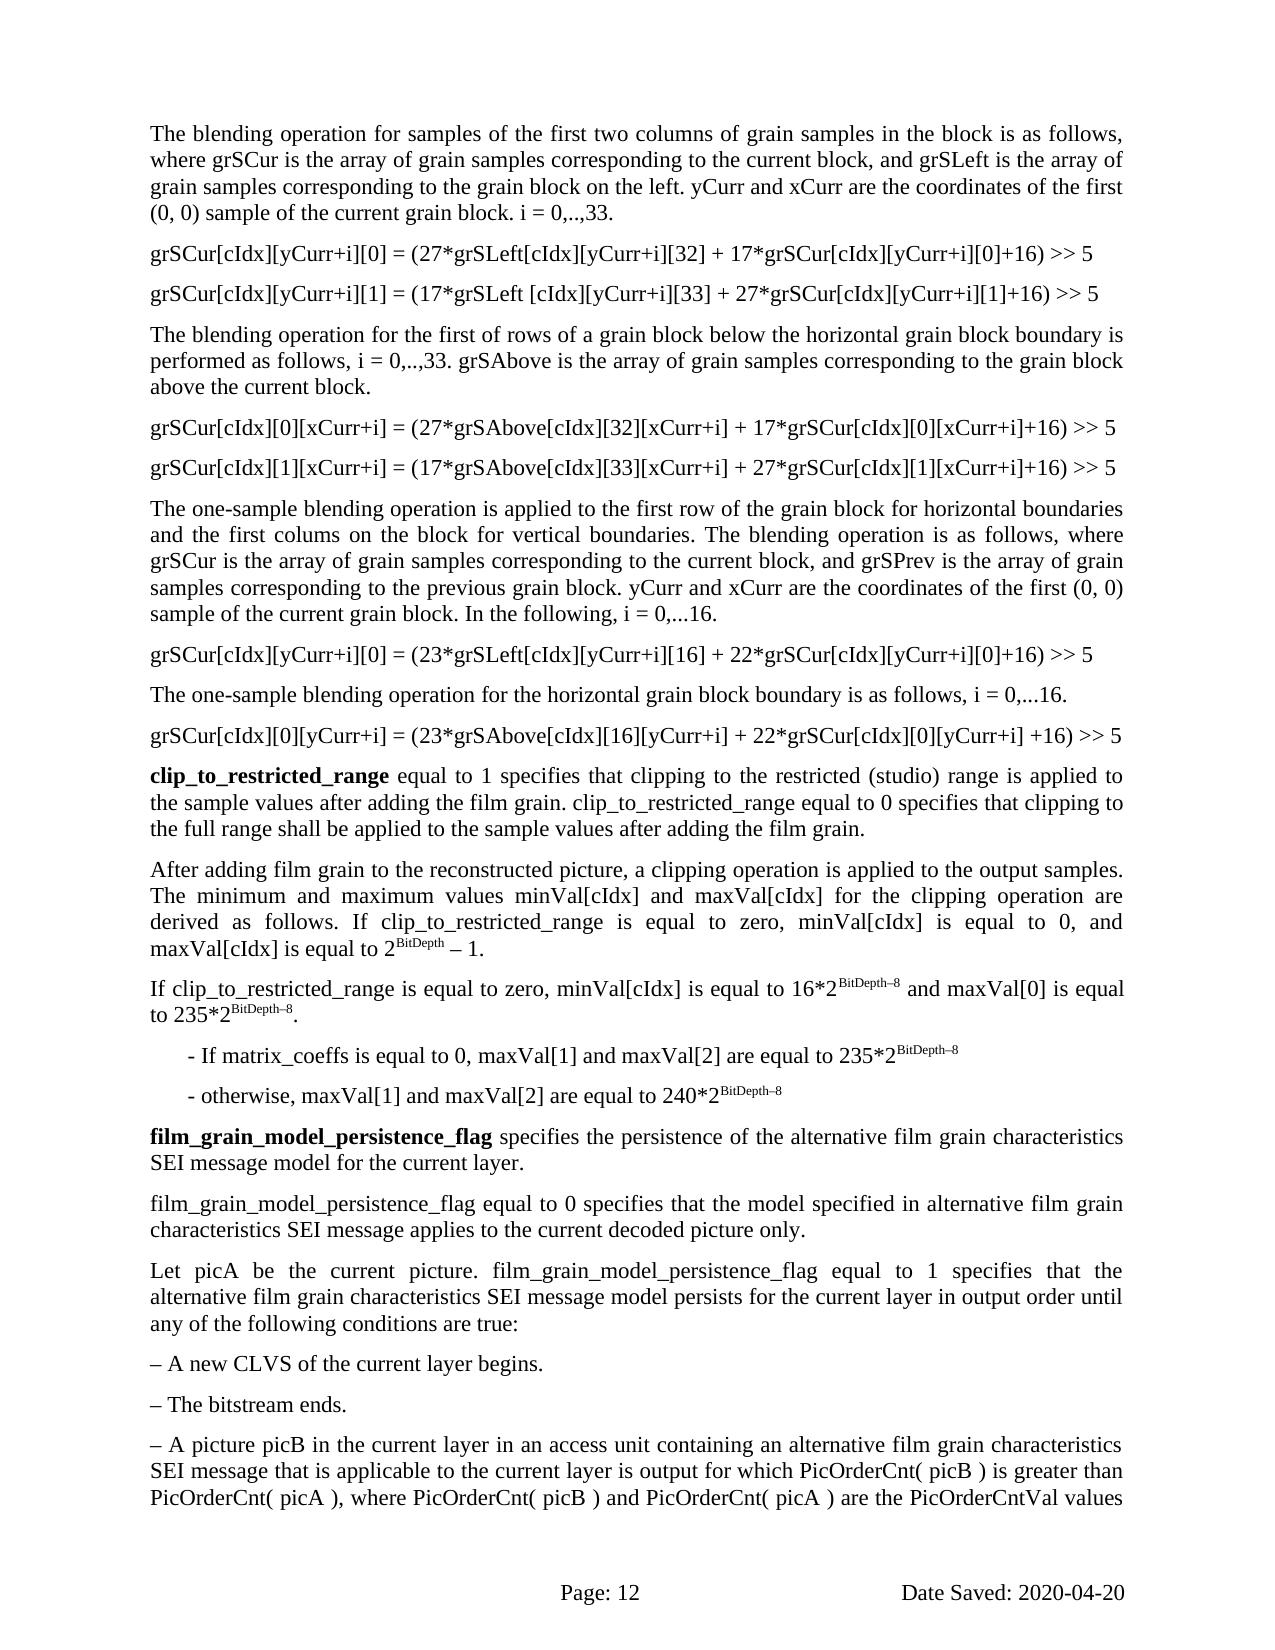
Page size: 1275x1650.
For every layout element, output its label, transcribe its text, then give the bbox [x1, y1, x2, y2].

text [150, 1431, 1125, 1510]
text clip_to_restricted_range equal to 1 specifies that clipping to the restricted (studio) range is applied to the sample values after adding the film grain. clip_to_restricted_range equal to 0 specifies that clipping to the full range shall be applied to the sample values after adding the film grain. [150, 762, 1125, 841]
text film_grain_model_persistence_flag equal to 0 specifies that the model specified in alternative film grain characteristics SEI message applies to the current decoded picture only. [150, 1190, 1125, 1243]
text grSCur[cIdx][yCurr+i][0] = (27*grSLeft[cIdx][yCurr+i][32] + 17*grSCur[cIdx][yCurr+i][0]+16) >> 5 [150, 239, 1125, 266]
text After adding film grain to the reconstructed picture, a clipping operation is applied to the output samples. The minimum and maximum values minVal[cIdx] and maxVal[cIdx] for the clipping operation are derived as follows. If clip_to_restricted_range is equal to zero, minVal[cIdx] is equal to 0, and maxVal[cIdx] is equal to 2BitDepth – 1. [150, 856, 1125, 961]
text grSCur[cIdx][yCurr+i][0] = (23*grSLeft[cIdx][yCurr+i][16] + 22*grSCur[cIdx][yCurr+i][0]+16) >> 5 [150, 641, 1125, 667]
text Let picA be the current picture. film_grain_model_persistence_flag equal to 1 specifies that the alternative film grain characteristics SEI message model persists for the current layer in output order until any of the following conditions are true: [150, 1257, 1125, 1336]
text – A new CLVS of the current layer begins. [150, 1350, 1125, 1376]
text grSCur[cIdx][1][xCurr+i] = (17*grSAbove[cIdx][33][xCurr+i] + 27*grSCur[cIdx][1][xCurr+i]+16) >> 5 [150, 454, 1125, 481]
text - If matrix_coeffs is equal to 0, maxVal[1] and maxVal[2] are equal to 235*2BitDepth–8 [150, 1042, 1125, 1068]
text The blending operation for samples of the first two columns of grain samples in the block is as follows, where grSCur is the array of grain samples corresponding to the current block, and grSLeft is the array of grain samples corresponding to the grain block on the left. yCurr and xCurr are the coordinates of the first (0, 0) sample of the current grain block. i = 0,..,33. [150, 120, 1125, 225]
text If clip_to_restricted_range is equal to zero, minVal[cIdx] is equal to 16*2BitDepth–8 and maxVal[0] is equal to 235*2BitDepth–8. [150, 975, 1125, 1028]
text grSCur[cIdx][0][yCurr+i] = (23*grSAbove[cIdx][16][yCurr+i] + 22*grSCur[cIdx][0][yCurr+i] +16) >> 5 [150, 722, 1125, 748]
text The blending operation for the first of rows of a grain block below the horizontal grain block boundary is performed as follows, i = 0,..,33. grSAbove is the array of grain samples corresponding to the grain block above the current block. [150, 321, 1125, 400]
text – The bitstream ends. [150, 1391, 1125, 1417]
text film_grain_model_persistence_flag specifies the persistence of the alternative film grain characteristics SEI message model for the current layer. [150, 1123, 1125, 1176]
text grSCur[cIdx][yCurr+i][1] = (17*grSLeft [cIdx][yCurr+i][33] + 27*grSCur[cIdx][yCurr+i][1]+16) >> 5 [150, 280, 1125, 306]
text The one-sample blending operation for the horizontal grain block boundary is as follows, i = 0,...16. [150, 681, 1125, 708]
text grSCur[cIdx][0][xCurr+i] = (27*grSAbove[cIdx][32][xCurr+i] + 17*grSCur[cIdx][0][xCurr+i]+16) >> 5 [150, 414, 1125, 440]
text - otherwise, maxVal[1] and maxVal[2] are equal to 240*2BitDepth–8 [150, 1083, 1125, 1109]
text The one-sample blending operation is applied to the first row of the grain block for horizontal boundaries and the first colums on the block for vertical boundaries. The blending operation is as follows, where grSCur is the array of grain samples corresponding to the current block, and grSPrev is the array of grain samples corresponding to the previous grain block. yCurr and xCurr are the coordinates of the first (0, 0) sample of the current grain block. In the following, i = 0,...16. [150, 495, 1125, 627]
